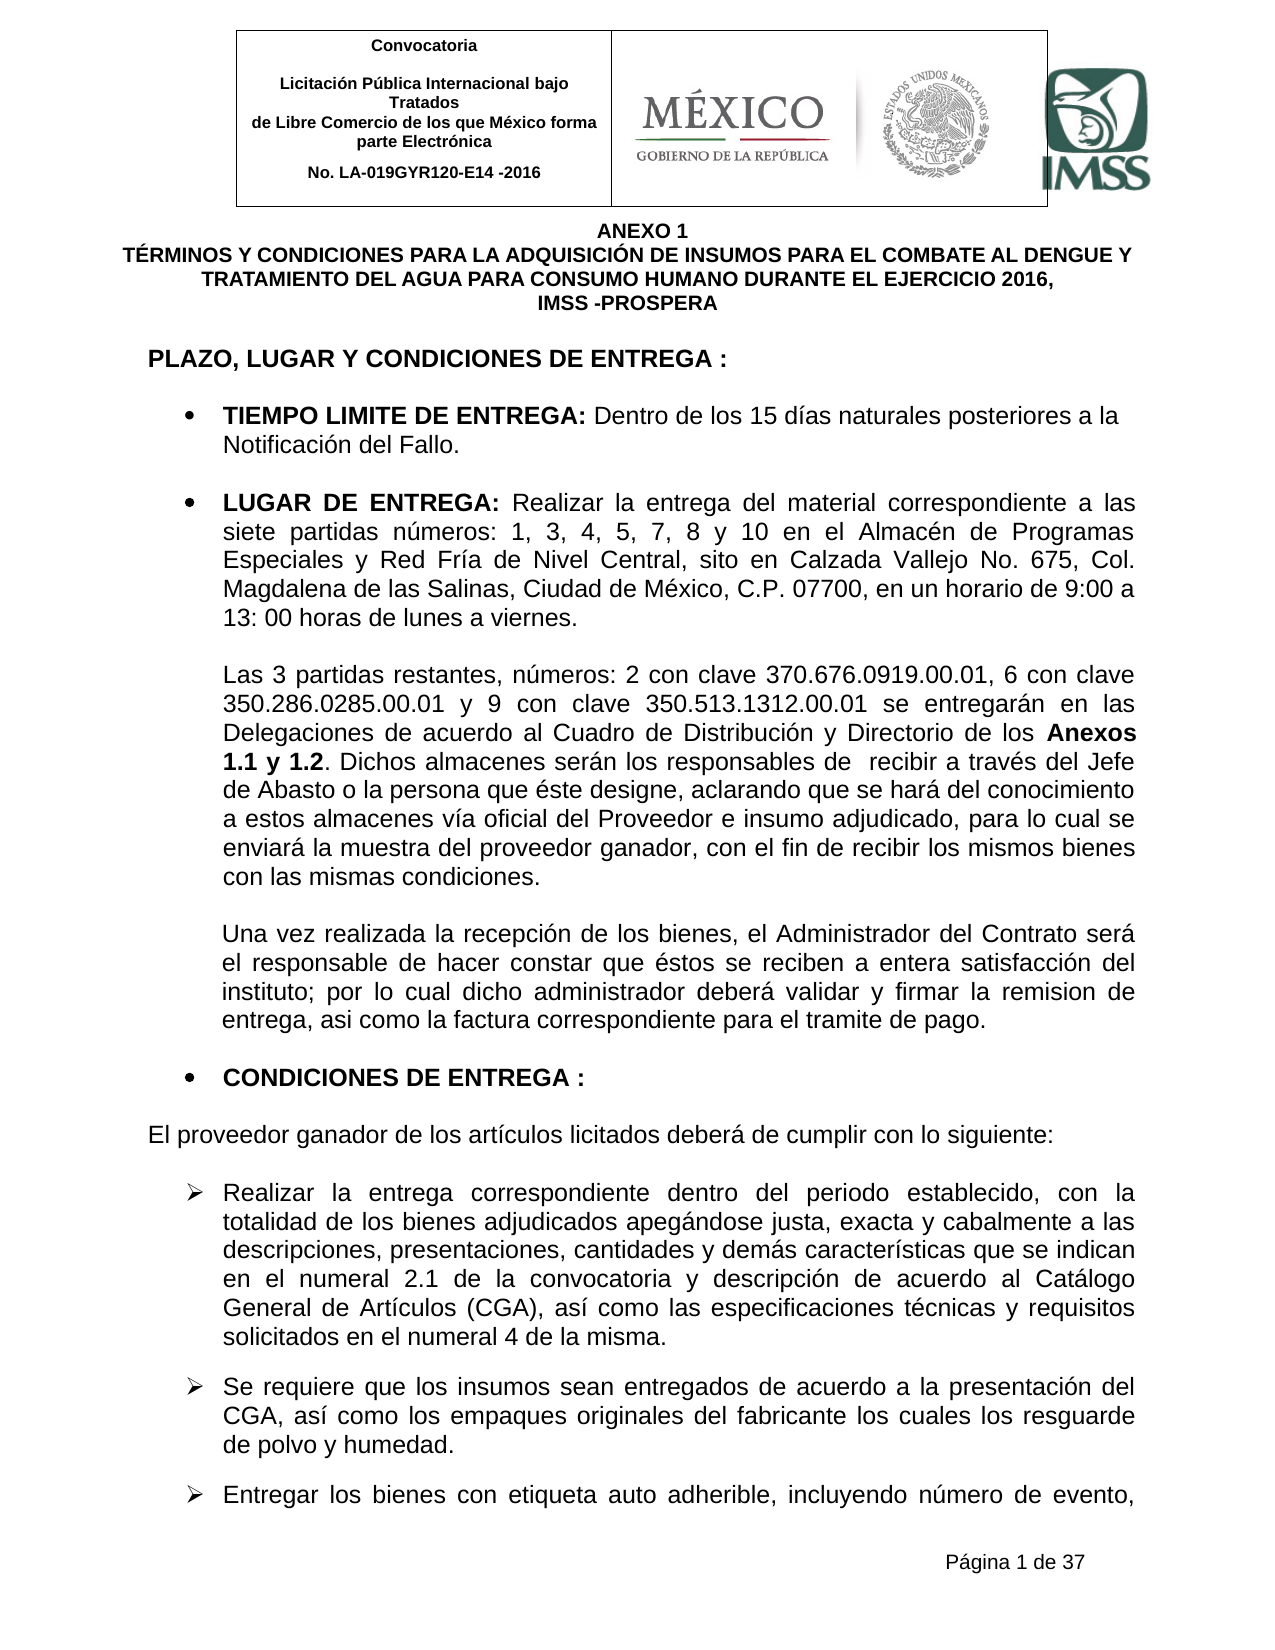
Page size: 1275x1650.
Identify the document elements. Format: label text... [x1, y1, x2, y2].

text Las 3 partidas restantes, números: 2 con clave 370.676.0919.00.01, 6 con clave 350.286.0285.00.01 y 9 con clave 350.513.1312.00.01 se entregarán en las Delegaciones de acuerdo al Cuadro de Distribución y Directorio de los Anexos 1.1 y 1.2. Dichos almacenes serán los responsables de recibir a través del Jefe de Abasto o la persona que éste designe, aclarando que se hará del conocimiento a estos almacenes vía oficial del Proveedor e insumo adjudicado, para lo cual se enviará la muestra del proveedor ganador, con el fin de recibir los mismos bienes con las mismas condiciones. [223, 660, 1137, 890]
text ANEXO 1 [148, 219, 1137, 243]
text El proveedor ganador de los artículos licitados deberá de cumplir con lo siguiente: [148, 1120, 1137, 1149]
list TIEMPO LIMITE DE ENTREGA: Dentro de los 15 días naturales posteriores a la Notificación del Fallo. [185, 401, 1137, 459]
picture [1037, 58, 1047, 197]
text Una vez realizada la recepción de los bienes, el Administrador del Contrato será el responsable de hacer constar que éstos se reciben a entera satisfacción del instituto; por lo cual dicho administrador deberá validar y firmar la remision de entrega, asi como la factura correspondiente para el tramite de pago. [222, 919, 1137, 1034]
subtitle IMSS -PROSPERA [118, 291, 1137, 315]
picture [1048, 58, 1152, 197]
picture [633, 57, 993, 189]
list Se requiere que los insumos sean entregados de acuerdo a la presentación del CGA, así como los empaques originales del fabricante los cuales los resguarde de polvo y humedad. [185, 1372, 1137, 1458]
list LUGAR DE ENTREGA: Realizar la entrega del material correspondiente a las siete partidas números: 1, 3, 4, 5, 7, 8 y 10 en el Almacén de Programas Especiales y Red Fría de Nivel Central, sito en Calzada Vallejo No. 675, Col. Magdalena de las Salinas, Ciudad de México, C.P. 07700, en un horario de 9:00 a 13: 00 horas de lunes a viernes. [185, 488, 1137, 632]
subtitle TÉRMINOS Y CONDICIONES PARA LA ADQUISICIÓN DE INSUMOS PARA EL COMBATE AL DENGUE Y TRATAMIENTO DEL AGUA PARA CONSUMO HUMANO DURANTE EL EJERCICIO 2016, [118, 243, 1137, 291]
text PLAZO, LUGAR Y CONDICIONES DE ENTREGA : [148, 344, 1137, 373]
list Realizar la entrega correspondiente dentro del periodo establecido, con la totalidad de los bienes adjudicados apegándose justa, exacta y cabalmente a las descripciones, presentaciones, cantidades y demás características que se indican en el numeral 2.1 de la convocatoria y descripción de acuerdo al Catálogo General de Artículos (CGA), así como las especificaciones técnicas y requisitos solicitados en el numeral 4 de la misma. [185, 1178, 1137, 1351]
list CONDICIONES DE ENTREGA : [185, 1063, 1137, 1092]
